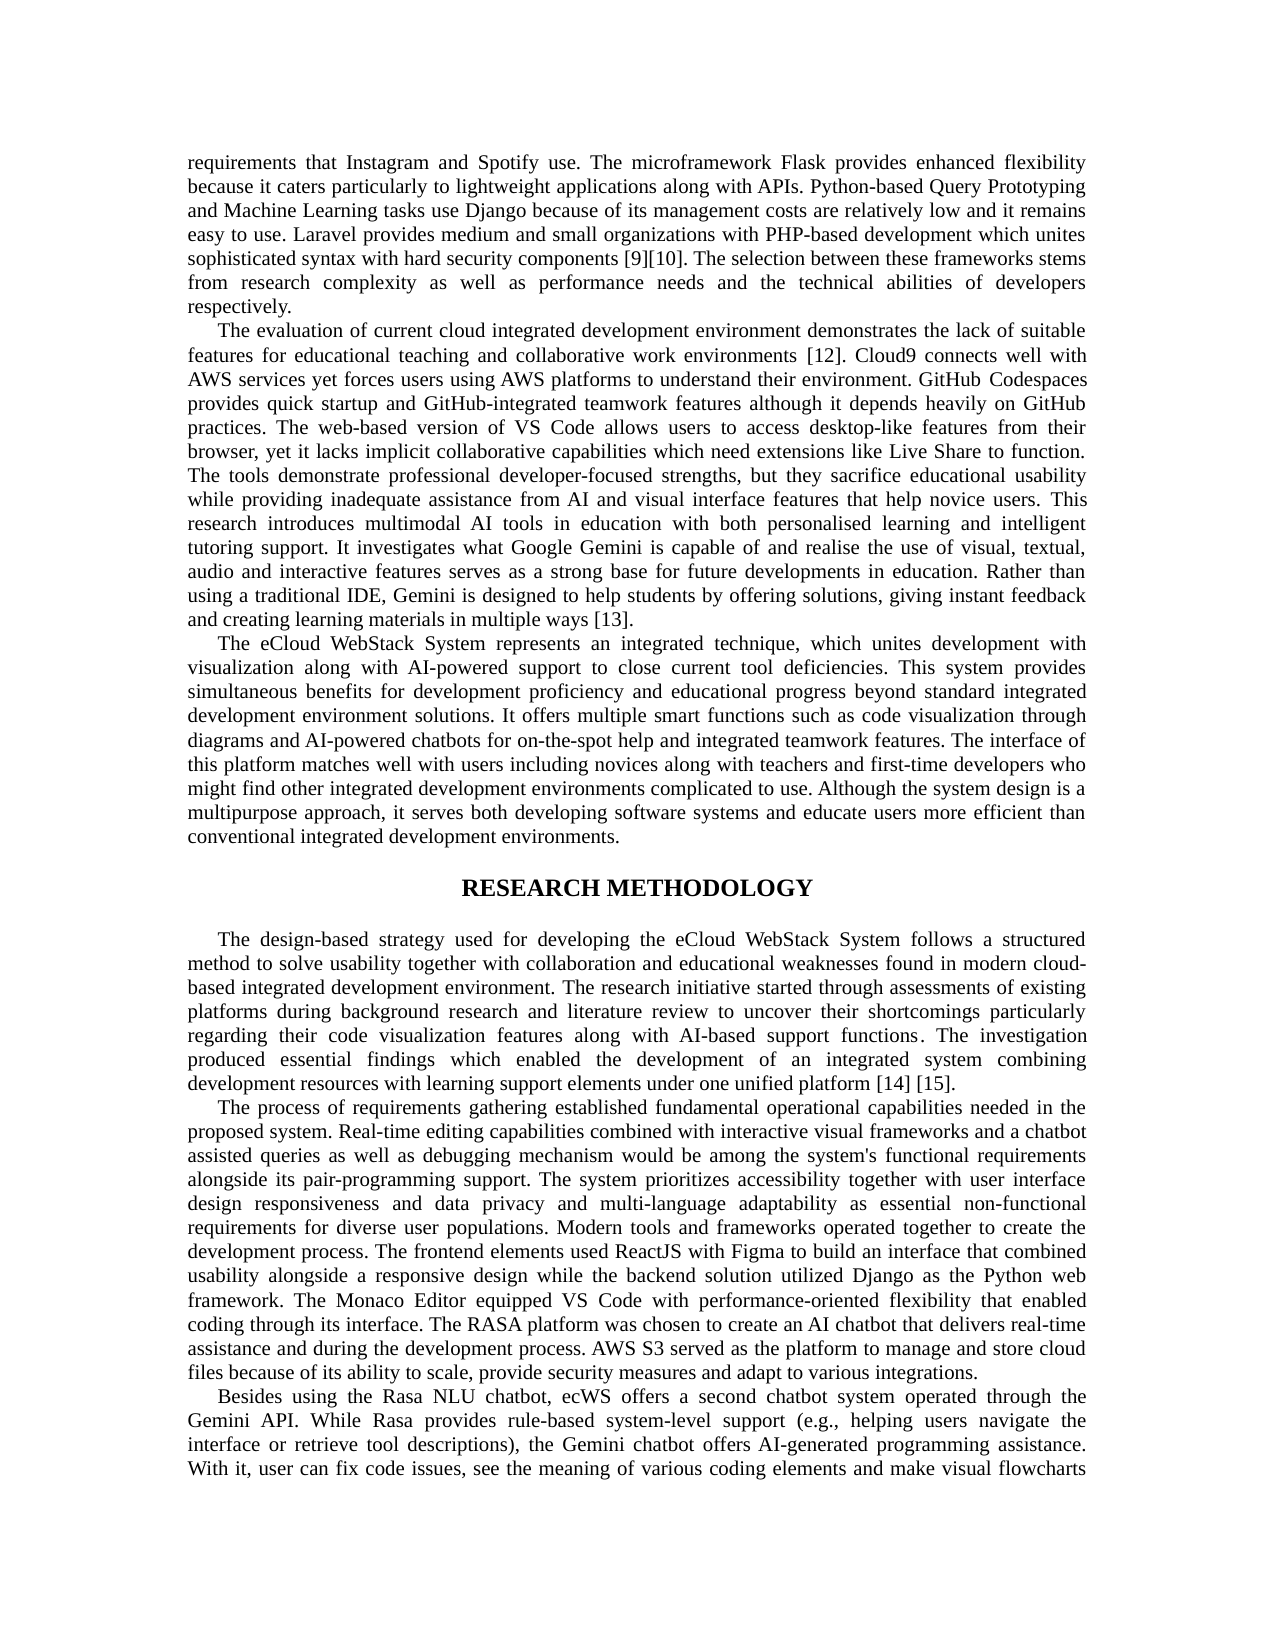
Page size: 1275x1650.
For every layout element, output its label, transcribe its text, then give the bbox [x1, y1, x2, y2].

text The process of requirements gathering established fundamental operational capabilities needed in the proposed system. Real-time editing capabilities combined with interactive visual frameworks and a chatbot assisted queries as well as debugging mechanism would be among the system's functional requirements alongside its pair-programming support. The system prioritizes accessibility together with user interface design responsiveness and data privacy and multi-language adaptability as essential non-functional requirements for diverse user populations. Modern tools and frameworks operated together to create the development process. The frontend elements used ReactJS with Figma to build an interface that combined usability alongside a responsive design while the backend solution utilized Django as the Python web framework. The Monaco Editor equipped VS Code with performance-oriented flexibility that enabled coding through its interface. The RASA platform was chosen to create an AI chatbot that delivers real-time assistance and during the development process. AWS S3 served as the platform to manage and store cloud files because of its ability to scale, provide security measures and adapt to various integrations. [187, 1095, 1087, 1384]
text The design-based strategy used for developing the eCloud WebStack System follows a structured method to solve usability together with collaboration and educational weaknesses found in modern cloud-based integrated development environment. The research initiative started through assessments of existing platforms during background research and literature review to uncover their shortcomings particularly regarding their code visualization features along with AI-based support functions. The investigation produced essential findings which enabled the development of an integrated system combining development resources with learning support elements under one unified platform . [187, 927, 1087, 1095]
subtitle RESEARCH METHODOLOGY [187, 873, 1087, 902]
text The eCloud WebStack System represents an integrated technique, which unites development with visualization along with AI-powered support to close current tool deficiencies. This system provides simultaneous benefits for development proficiency and educational progress beyond standard integrated development environment solutions. It offers multiple smart functions such as code visualization through diagrams and AI-powered chatbots for on-the-spot help and integrated teamwork features. The interface of this platform matches well with users including novices along with teachers and first-time developers who might find other integrated development environments complicated to use. Although the system design is a multipurpose approach, it serves both developing software systems and educate users more efficient than conventional integrated development environments. [187, 631, 1087, 848]
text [187, 150, 1087, 318]
text The evaluation of current cloud integrated development environment demonstrates the lack of suitable features for educational teaching and collaborative work environments . Cloud9 connects well with AWS services yet forces users using AWS platforms to understand their environment. GitHub Codespaces provides quick startup and GitHub-integrated teamwork features although it depends heavily on GitHub practices. The web-based version of VS Code allows users to access desktop-like features from their browser, yet it lacks implicit collaborative capabilities which need extensions like Live Share to function. The tools demonstrate professional developer-focused strengths, but they sacrifice educational usability while providing inadequate assistance from AI and visual interface features that help novice users. This research introduces multimodal AI tools in education with both personalised learning and intelligent tutoring support. It investigates what Google Gemini is capable of and realise the use of visual, textual, audio and interactive features serves as a strong base for future developments in education. Rather than using a traditional IDE, Gemini is designed to help students by offering solutions, giving instant feedback and creating learning materials in multiple ways [13]. [187, 318, 1087, 631]
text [187, 1384, 1087, 1480]
